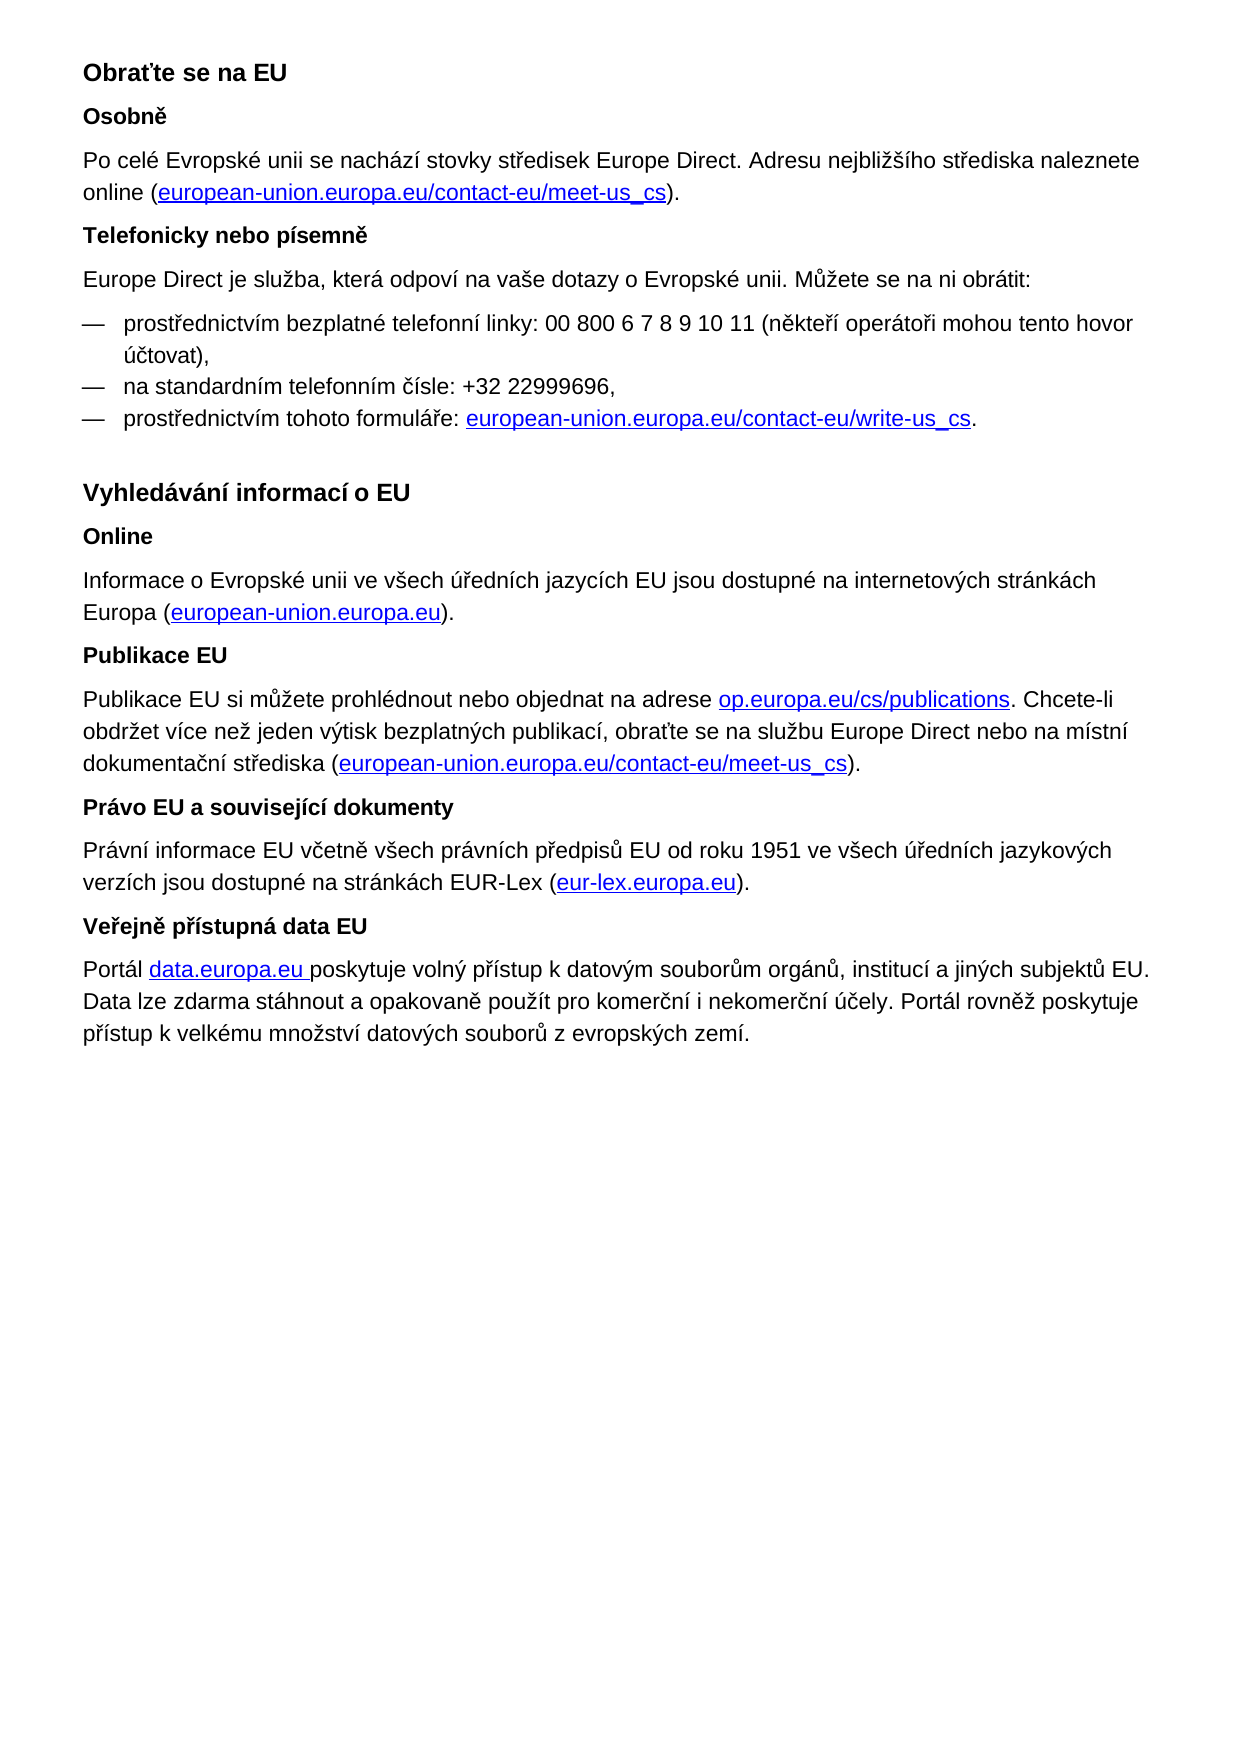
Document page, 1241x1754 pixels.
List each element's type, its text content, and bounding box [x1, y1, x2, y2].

subtitle Veřejně přístupná data EU [83, 913, 1152, 939]
text Právní informace EU včetně všech právních předpisů EU od roku 1951 ve všech úředních jazykových verzích jsou dostupné na stránkách EUR-Lex (eur-lex.europa.eu). [83, 837, 1152, 896]
text Publikace EU si můžete prohlédnout nebo objednat na adrese op.europa.eu/cs/publications. Chcete-li obdržet více než jeden výtisk bezplatných publikací, obraťte se na službu Europe Direct nebo na místní dokumentační střediska (european-union.europa.eu/contact-eu/meet-us_cs). [83, 686, 1152, 776]
list na standardním telefonním čísle: +32 22999696, [82, 373, 1152, 400]
list prostřednictvím tohoto formuláře: european-union.europa.eu/contact-eu/write-us_cs. [82, 405, 1152, 432]
subtitle Vyhledávání informací o EU [83, 478, 1152, 507]
list prostřednictvím bezplatné telefonní linky: 00 800 6 7 8 9 10 11 (někteří operátoři mohou tento hovor účtovat), [82, 310, 1152, 368]
subtitle Obraťte se na EU [83, 58, 1152, 87]
text Informace o Evropské unii ve všech úředních jazycích EU jsou dostupné na internetových stránkách Europa (european-union.europa.eu). [83, 567, 1152, 625]
subtitle Právo EU a související dokumenty [83, 793, 1152, 820]
text Po celé Evropské unii se nachází stovky středisek Europe Direct. Adresu nejbližšího střediska naleznete online (european-union.europa.eu/contact-eu/meet-us_cs). [83, 147, 1152, 205]
subtitle Osobně [83, 103, 1152, 129]
subtitle Online [83, 523, 1152, 549]
subtitle Telefonicky nebo písemně [83, 222, 1152, 249]
subtitle Publikace EU [83, 642, 1152, 669]
text Europe Direct je služba, která odpoví na vaše dotazy o Evropské unii. Můžete se na ni obrátit: [83, 266, 1152, 292]
text Portál data.europa.eu poskytuje volný přístup k datovým souborům orgánů, institucí a jiných subjektů EU. Data lze zdarma stáhnout a opakovaně použít pro komerční i nekomerční účely. Portál rovněž poskytuje přístup k velkému množství datových souborů z evropských zemí. [83, 956, 1152, 1047]
